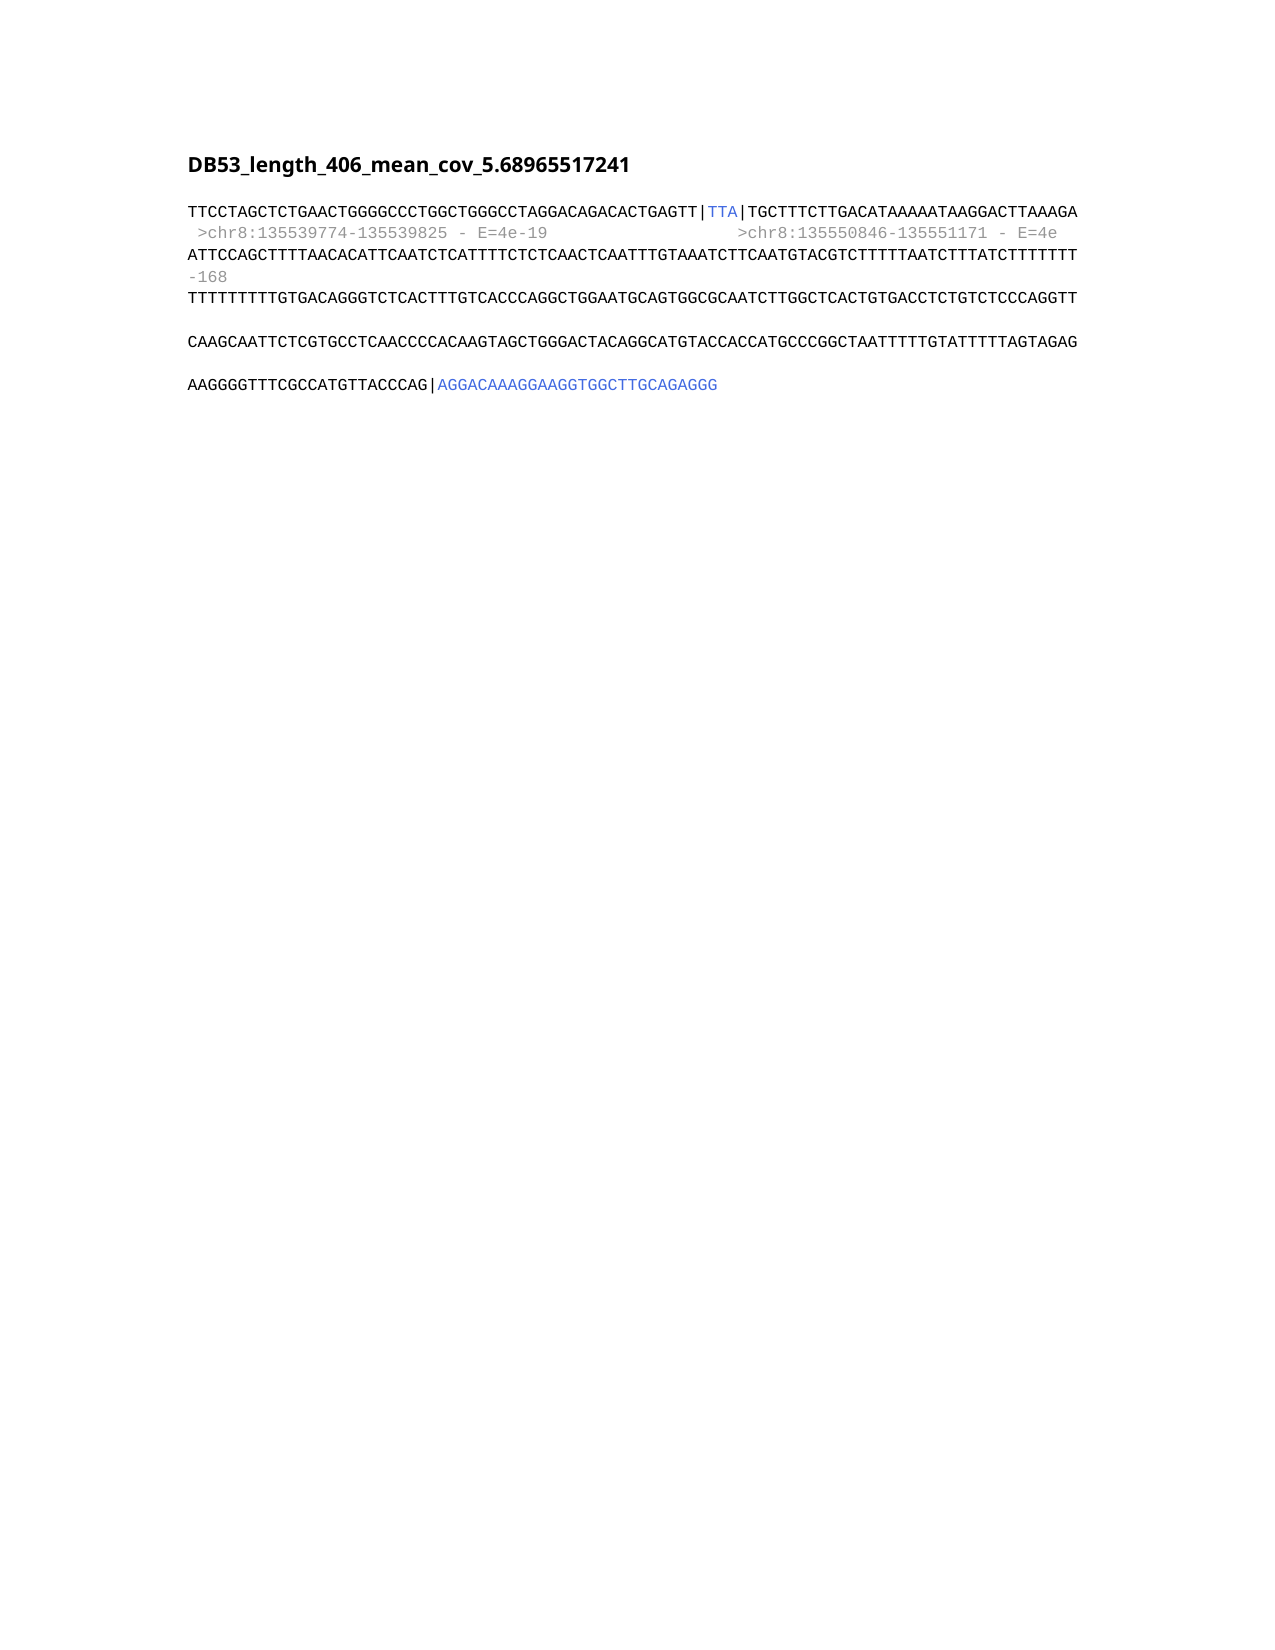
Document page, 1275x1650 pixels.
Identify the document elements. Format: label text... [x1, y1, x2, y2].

text TTCCTAGCTCTGAACTGGGGCCCTGGCTGGGCCTAGGACAGACACTGAGTT|TTA|TGCTTTCTTGACATAAAAATAAGGACTTAAAGA >chr8:135539774-135539825 - E=4e-19 >chr8:135550846-135551171 - E=4e ATTCCAGCTTTTAACACATTCAATCTCATTTTCTCTCAACTCAATTTGTAAATCTTCAATGTACGTCTTTTTAATCTTTATCTTTTTTT -168 TTTTTTTTTGTGACAGGGTCTCACTTTGTCACCCAGGCTGGAATGCAGTGGCGCAATCTTGGCTCACTGTGACCTCTGTCTCCCAGGTT CAAGCAATTCTCGTGCCTCAACCCCACAAGTAGCTGGGACTACAGGCATGTACCACCATGCCCGGCTAATTTTTGTATTTTTAGTAGAG AAGGGGTTTCGCCATGTTACCCAG|AGGACAAAGGAAGGTGGCTTGCAGAGGG [187, 203, 1087, 396]
text DB53_length_406_mean_cov_5.68965517241 [187, 150, 1087, 178]
